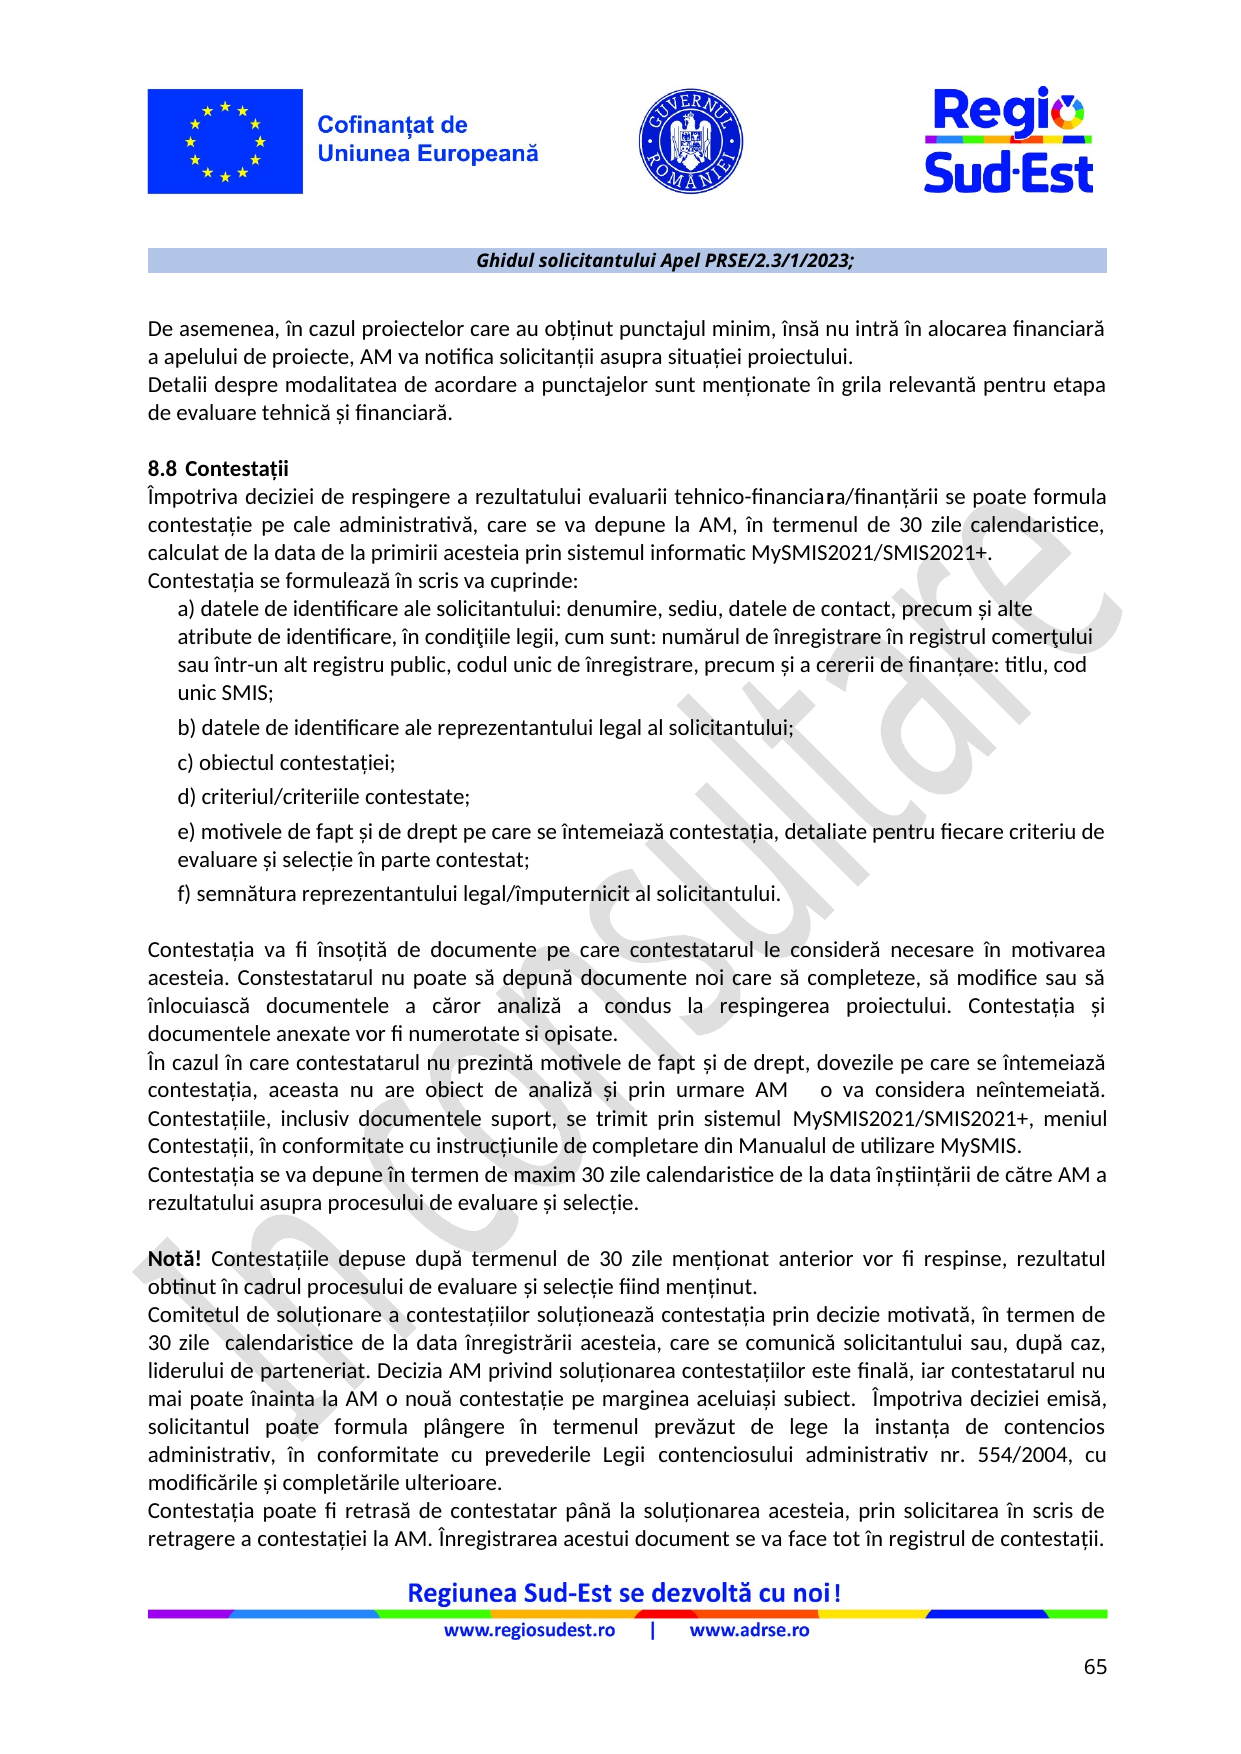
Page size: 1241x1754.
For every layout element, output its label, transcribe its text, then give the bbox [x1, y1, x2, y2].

text c) obiectul contestației; [177, 748, 1107, 776]
text f) semnătura reprezentantului legal/împuternicit al solicitantului. [177, 879, 1107, 907]
text e) motivele de fapt și de drept pe care se întemeiază contestația, detaliate pentru fiecare criteriu de evaluare și selecție în parte contestat; [177, 817, 1107, 873]
subtitle Contestații [148, 454, 1107, 482]
text Împotriva deciziei de respingere a rezultatului evaluarii tehnico-financiara/finanțării se poate formula contestație pe cale administrativă, care se va depune la AM, în termenul de 30 zile calendaristice, calculat de la data de la primirii acesteia prin sistemul informatic MySMIS2021/SMIS2021+. [148, 482, 1107, 566]
text d) criteriul/criteriile contestate; [177, 782, 1107, 810]
picture [147, 86, 1093, 195]
text Contestaţia se formulează în scris va cuprinde: [148, 566, 1107, 594]
text În cazul în care contestatarul nu prezintă motivele de fapt şi de drept, dovezile pe care se întemeiază contestaţia, aceasta nu are obiect de analiză și prin urmare AM o va considera neîntemeiată. Contestaţiile, inclusiv documentele suport, se trimit prin sistemul MySMIS2021/SMIS2021+, meniul Contestații, în conformitate cu instrucțiunile de completare din Manualul de utilizare MySMIS. [148, 1048, 1107, 1160]
text b) datele de identificare ale reprezentantului legal al solicitantului; [177, 713, 1107, 741]
text De asemenea, în cazul proiectelor care au obținut punctajul minim, însă nu intră în alocarea financiară a apelului de proiecte, AM va notifica solicitanții asupra situației proiectului. [148, 314, 1107, 370]
text Notă! Contestațiile depuse după termenul de 30 zile menționat anterior vor fi respinse, rezultatul obtinut în cadrul procesului de evaluare şi selecţie fiind menţinut. [148, 1244, 1107, 1300]
text Contestația va fi însoțită de documente pe care contestatarul le consideră necesare în motivarea acesteia. Constestatarul nu poate să depună documente noi care să completeze, să modifice sau să înlocuiască documentele a căror analiză a condus la respingerea proiectului. Contestația și documentele anexate vor fi numerotate si opisate. [148, 936, 1107, 1048]
text Contestaţia se va depune în termen de maxim 30 zile calendaristice de la data înştiinţării de către AM a rezultatului asupra procesului de evaluare și selecție. [148, 1160, 1107, 1216]
text a) datele de identificare ale solicitantului: denumire, sediu, datele de contact, precum și alte atribute de identificare, în condiţiile legii, cum sunt: numărul de înregistrare în registrul comerţului sau într-un alt registru public, codul unic de înregistrare, precum și a cererii de finanțare: titlu, cod unic SMIS; [177, 594, 1107, 707]
picture [147, 1582, 1108, 1640]
text Detalii despre modalitatea de acordare a punctajelor sunt menționate în grila relevantă pentru etapa de evaluare tehnică și financiară. [148, 370, 1107, 426]
text Comitetul de soluționare a contestațiilor soluționează contestația prin decizie motivată, în termen de 30 zile calendaristice de la data înregistrării acesteia, care se comunică solicitantului sau, după caz, liderului de parteneriat. Decizia AM privind soluționarea contestațiilor este finală, iar contestatarul nu mai poate înainta la AM o nouă contestație pe marginea aceluiași subiect. Împotriva deciziei emisă, solicitantul poate formula plângere în termenul prevăzut de lege la instanța de contencios administrativ, în conformitate cu prevederile Legii contenciosului administrativ nr. 554/2004, cu modificările și completările ulterioare. [148, 1300, 1107, 1496]
